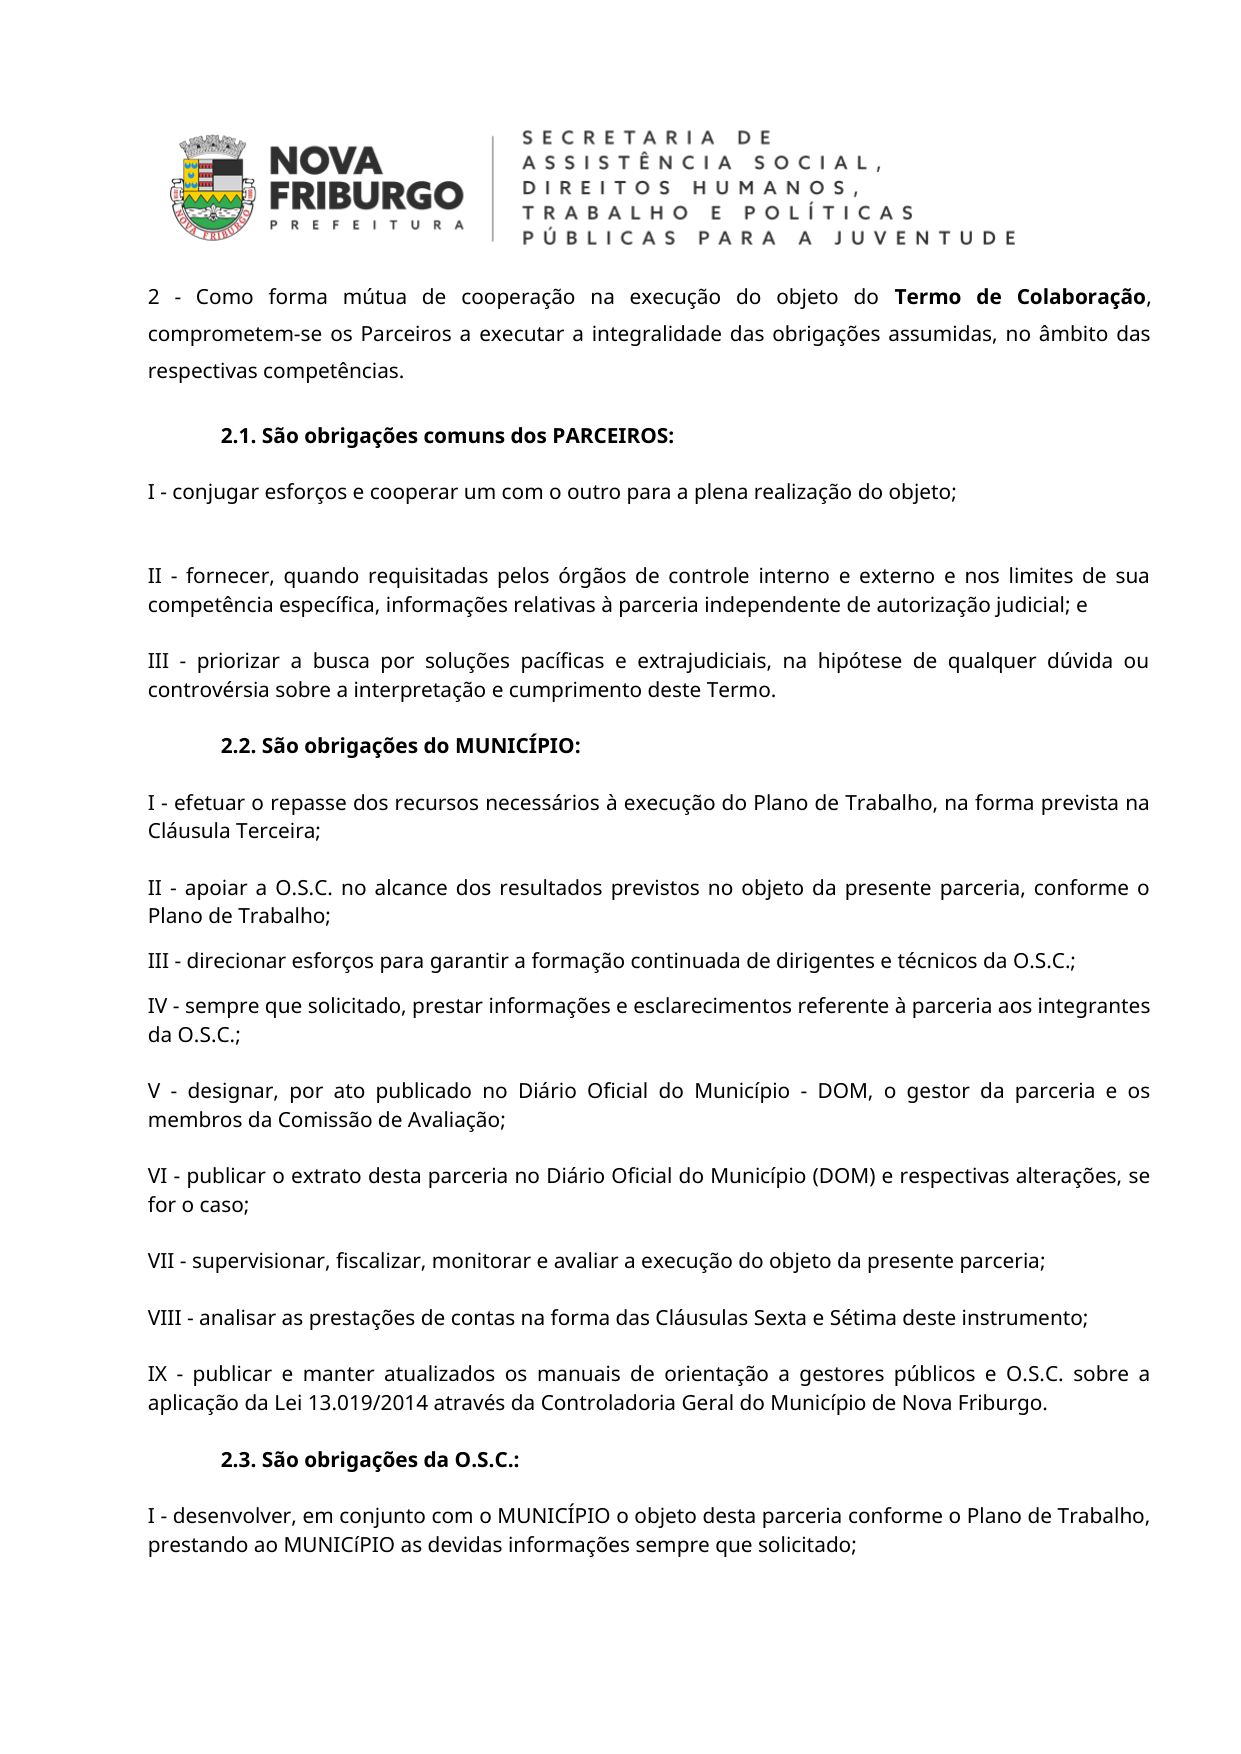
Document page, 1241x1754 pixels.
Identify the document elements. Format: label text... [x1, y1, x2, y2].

text II - apoiar a O.S.C. no alcance dos resultados previstos no objeto da presente parceria, conforme o Plano de Trabalho; [148, 873, 1152, 930]
text 2.3. São obrigações da O.S.C.: [221, 1445, 1152, 1473]
text 2.1. São obrigações comuns dos PARCEIROS: [221, 421, 1152, 449]
text I - efetuar o repasse dos recursos necessários à execução do Plano de Trabalho, na forma prevista na Cláusula Terceira; [148, 788, 1152, 845]
text III - direcionar esforços para garantir a formação continuada de dirigentes e técnicos da O.S.C.; [148, 946, 1152, 975]
text VII - supervisionar, fiscalizar, monitorar e avaliar a execução do objeto da presente parceria; [148, 1246, 1152, 1274]
text IV - sempre que solicitado, prestar informações e esclarecimentos referente à parceria aos integrantes da O.S.C.; [148, 991, 1152, 1048]
text VIII - analisar as prestações de contas na forma das Cláusulas Sexta e Sétima deste instrumento; [148, 1303, 1152, 1331]
text VI - publicar o extrato desta parceria no Diário Oficial do Município (DOM) e respectivas alterações, se for o caso; [148, 1161, 1152, 1218]
text II - fornecer, quando requisitadas pelos órgãos de controle interno e externo e nos limites de sua competência específica, informações relativas à parceria independente de autorização judicial; e [148, 562, 1152, 618]
text 2 - Como forma mútua de cooperação na execução do objeto do Termo de Colaboração, comprometem-se os Parceiros a executar a integralidade das obrigações assumidas, no âmbito das respectivas competências. [148, 282, 1152, 384]
picture [147, 101, 1034, 262]
text IX - publicar e manter atualizados os manuais de orientação a gestores públicos e O.S.C. sobre a aplicação da Lei 13.019/2014 através da Controladoria Geral do Município de Nova Friburgo. [148, 1359, 1152, 1416]
text 2.2. São obrigações do MUNICÍPIO: [221, 731, 1152, 760]
text III - priorizar a busca por soluções pacíficas e extrajudiciais, na hipótese de qualquer dúvida ou controvérsia sobre a interpretação e cumprimento deste Termo. [148, 647, 1152, 703]
text V - designar, por ato publicado no Diário Oficial do Município - DOM, o gestor da parceria e os membros da Comissão de Avaliação; [148, 1076, 1152, 1133]
text I - conjugar esforços e cooperar um com o outro para a plena realização do objeto; [148, 477, 1152, 506]
text I - desenvolver, em conjunto com o MUNICÍPIO o objeto desta parceria conforme o Plano de Trabalho, prestando ao MUNICíPIO as devidas informações sempre que solicitado; [148, 1501, 1152, 1558]
